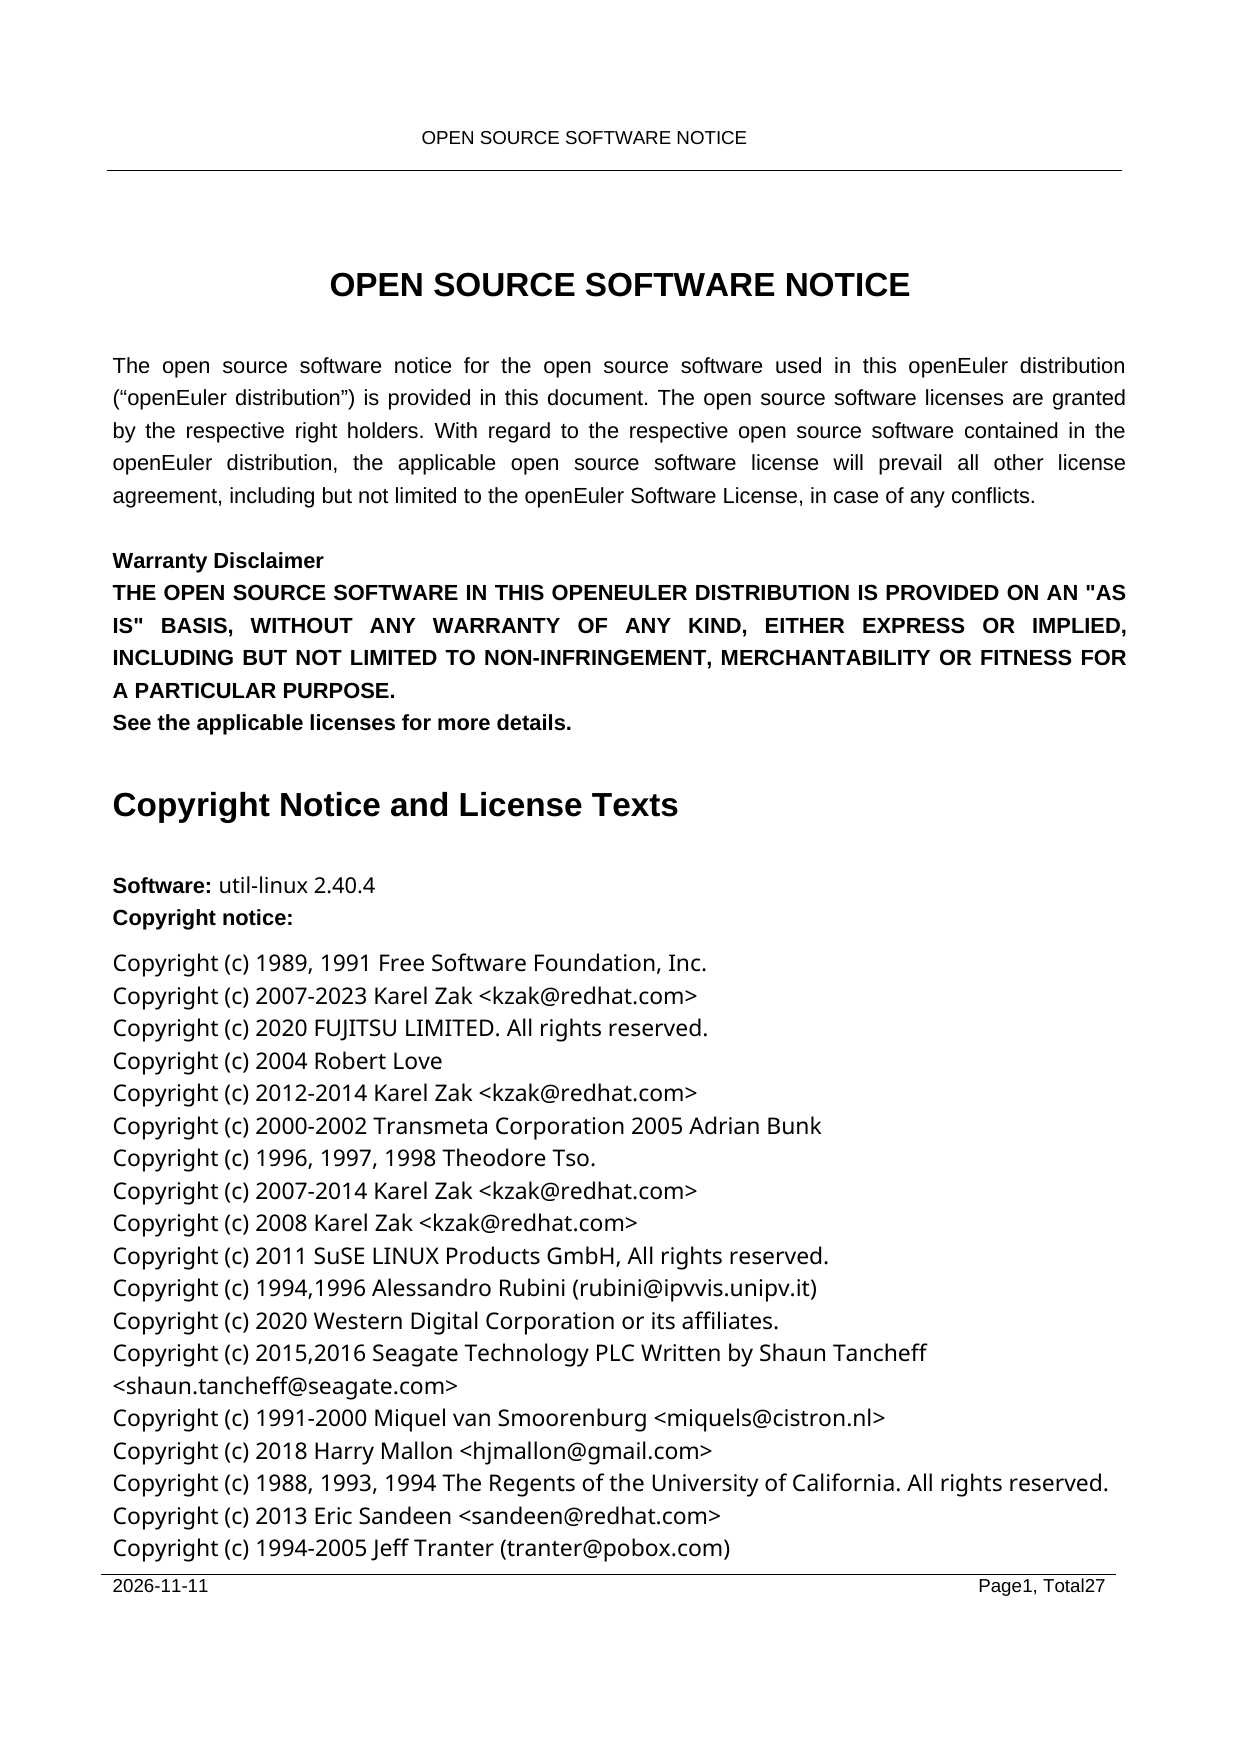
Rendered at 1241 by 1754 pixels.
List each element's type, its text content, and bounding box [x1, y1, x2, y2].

text The open source software notice for the open source software used in this openEuler distribution (“openEuler distribution”) is provided in this document. The open source software licenses are granted by the respective right holders. With regard to the respective open source software contained in the openEuler distribution, the applicable open source software license will prevail all other license agreement, including but not limited to the openEuler Software License, in case of any conflicts. [112, 349, 1128, 511]
text OPEN SOURCE SOFTWARE NOTICE [112, 251, 1128, 316]
text Warranty Disclaimer [112, 544, 1128, 576]
text THE OPEN SOURCE SOFTWARE IN THIS OPENEULER DISTRIBUTION IS PROVIDED ON AN "AS IS" BASIS, WITHOUT ANY WARRANTY OF ANY KIND, EITHER EXPRESS OR IMPLIED, INCLUDING BUT NOT LIMITED TO NON-INFRINGEMENT, MERCHANTABILITY OR FITNESS FOR A PARTICULAR PURPOSE. See the applicable licenses for more details. [112, 576, 1128, 739]
title Software: util-linux 2.40.4 [112, 869, 1128, 901]
text Copyright Notice and License Texts [112, 771, 1128, 836]
text Copyright notice: [112, 901, 1128, 934]
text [112, 947, 1128, 1564]
